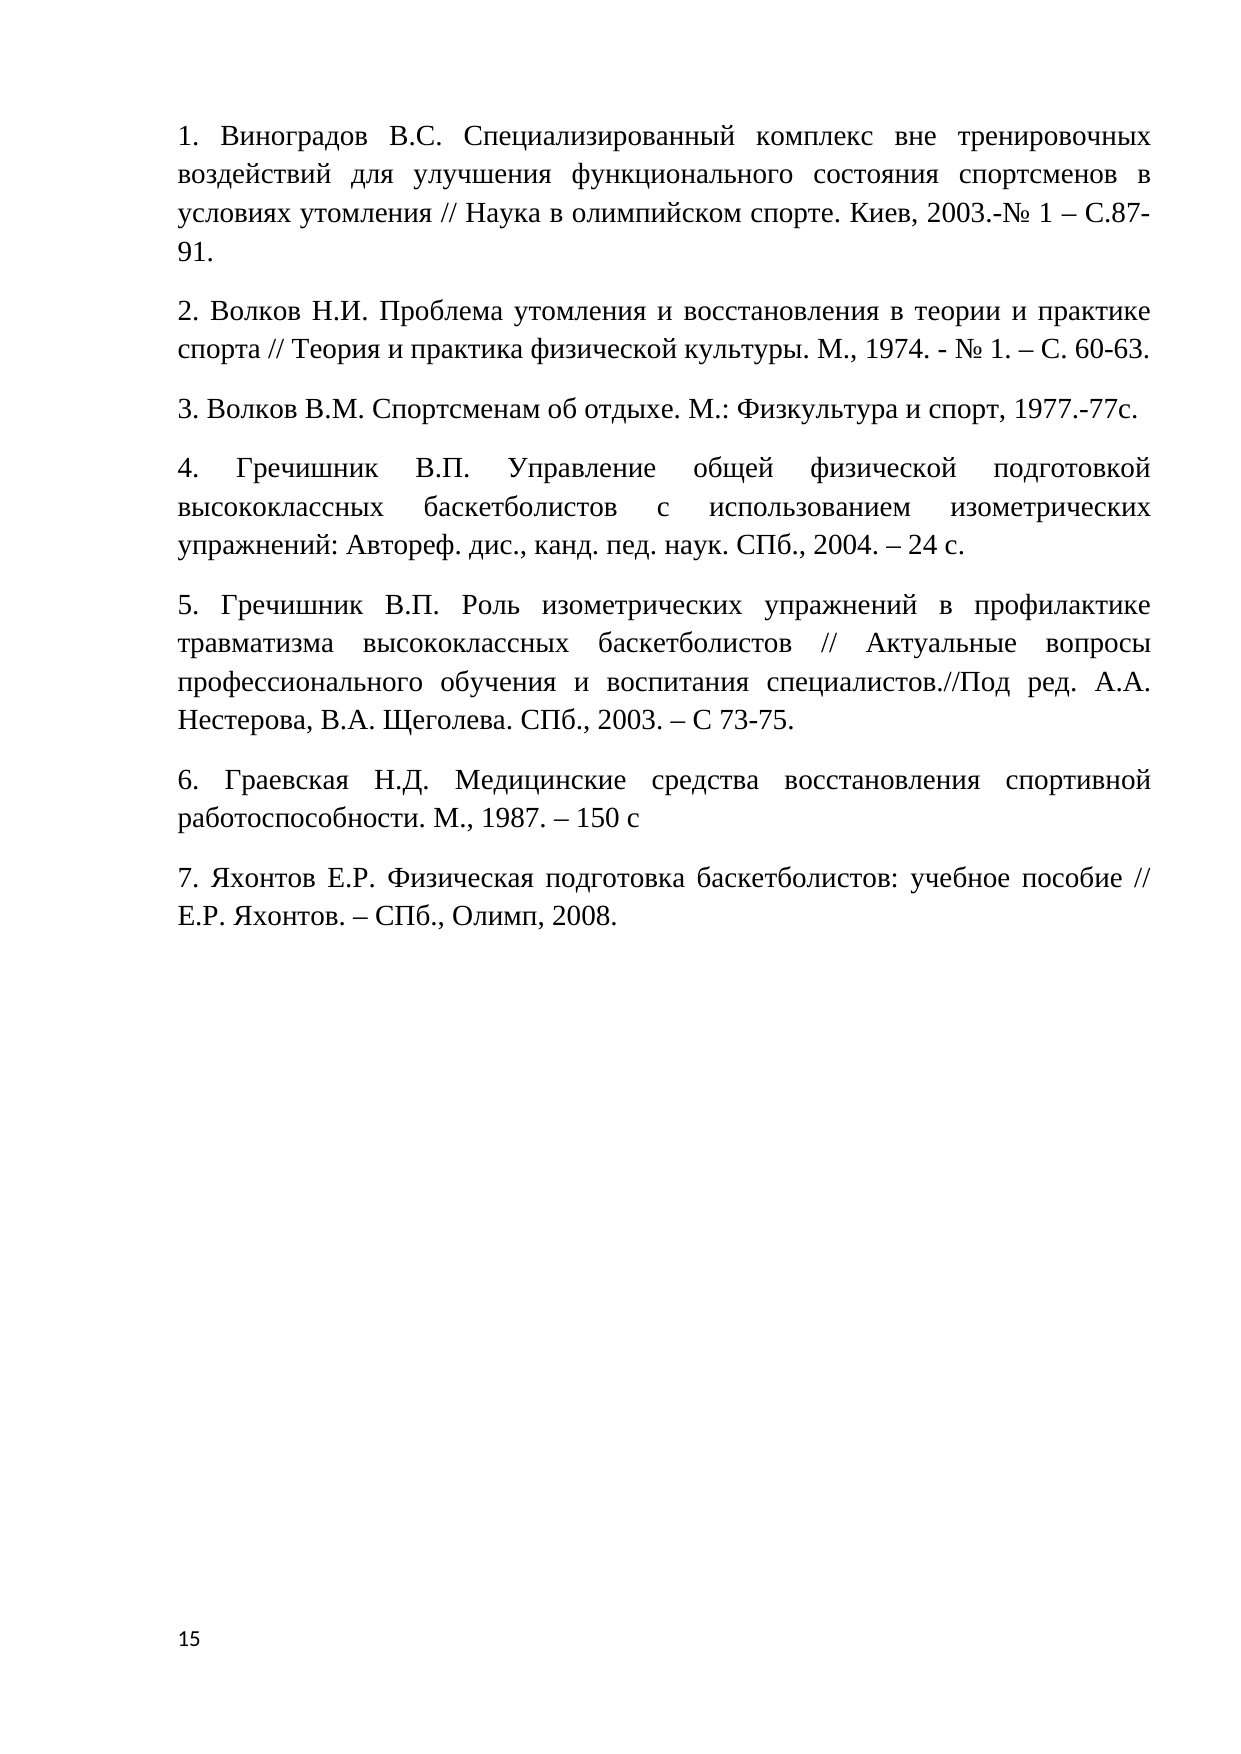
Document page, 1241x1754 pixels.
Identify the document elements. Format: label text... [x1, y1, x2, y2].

text 1. Виноградов В.С. Специализированный комплекс вне тренировочных воздействий для улучшения функционального состояния спортсменов в условиях утомления // Наука в олимпийском спорте. Киев, 2003.-№ 1 – С.87-91. [177, 118, 1152, 267]
text 4. Гречишник В.П. Управление общей физической подготовкой высококлассных баскетболистов с использованием изометрических упражнений: Автореф. дис., канд. пед. наук. СПб., 2004. – 24 с. [177, 450, 1152, 561]
text 6. Граевская Н.Д. Медицинские средства восстановления спортивной работоспособности. М., 1987. – 150 с [177, 762, 1152, 834]
text 3. Волков В.М. Спортсменам об отдыхе. М.: Физкультура и спорт, 1977.-77с. [177, 391, 1152, 424]
text 5. Гречишник В.П. Роль изометрических упражнений в профилактике травматизма высококлассных баскетболистов // Актуальные вопросы профессионального обучения и воспитания специалистов.//Под ред. А.А. Нестерова, В.А. Щеголева. СПб., 2003. – С 73-75. [177, 587, 1152, 736]
text 7. Яхонтов Е.Р. Физическая подготовка баскетболистов: учебное пособие // Е.Р. Яхонтов. – СПб., Олимп, 2008. [177, 860, 1152, 932]
text 2. Волков Н.И. Проблема утомления и восстановления в теории и практике спорта // Теория и практика физической культуры. М., 1974. - № 1. – С. 60-63. [177, 293, 1152, 365]
